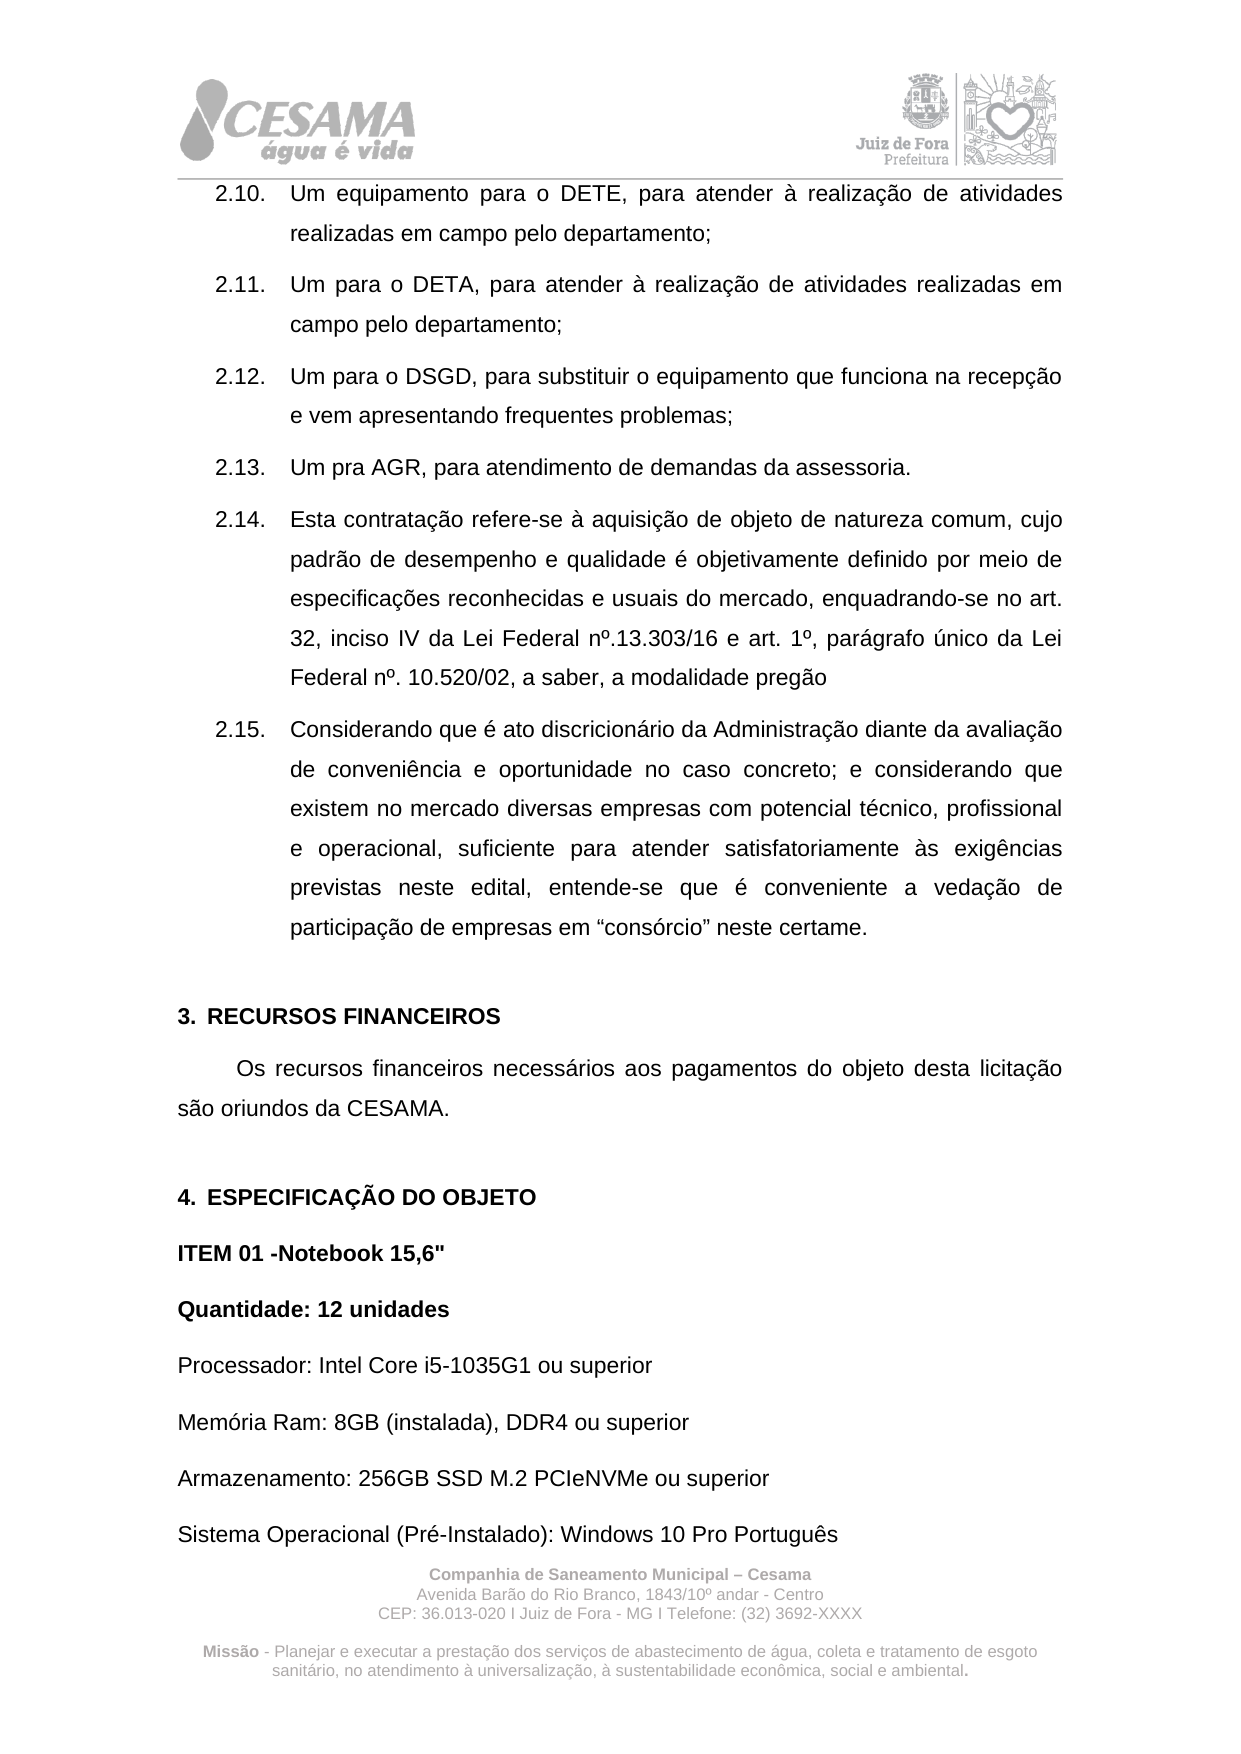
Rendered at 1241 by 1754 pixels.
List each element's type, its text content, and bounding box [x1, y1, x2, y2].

text ITEM 01 -Notebook 15,6" [177, 1240, 1063, 1267]
list Um para o DETA, para atender à realização de atividades realizadas em campo pelo departamento; [215, 271, 1063, 337]
list ESPECIFICAÇÃO DO OBJETO [177, 1184, 1063, 1210]
picture [177, 73, 1064, 180]
list Considerando que é ato discricionário da Administração diante da avaliação de conveniência e oportunidade no caso concreto; e considerando que existem no mercado diversas empresas com potencial técnico, profissional e operacional, suficiente para atender satisfatoriamente às exigências previstas neste edital, entende-se que é conveniente a vedação de participação de empresas em “consórcio” neste certame. [215, 716, 1063, 940]
text Memória Ram: 8GB (instalada), DDR4 ou superior [177, 1409, 1063, 1435]
list Um pra AGR, para atendimento de demandas da assessoria. [215, 454, 1063, 481]
list RECURSOS FINANCEIROS [177, 1003, 1063, 1029]
text Armazenamento: 256GB SSD M.2 PCIeNVMe ou superior [177, 1465, 1063, 1491]
list Um para o DSGD, para substituir o equipamento que funciona na recepção e vem apresentando frequentes problemas; [215, 363, 1063, 429]
text Processador: Intel Core i5-1035G1 ou superior [177, 1352, 1063, 1379]
text Sistema Operacional (Pré-Instalado): Windows 10 Pro Português [177, 1521, 1063, 1547]
text Quantidade: 12 unidades [177, 1296, 1063, 1323]
list Esta contratação refere-se à aquisição de objeto de natureza comum, cujo padrão de desempenho e qualidade é objetivamente definido por meio de especificações reconhecidas e usuais do mercado, enquadrando-se no art. 32, inciso IV da Lei Federal nº.13.303/16 e art. 1º, parágrafo único da Lei Federal nº. 10.520/02, a saber, a modalidade pregão [215, 506, 1063, 691]
text Os recursos financeiros necessários aos pagamentos do objeto desta licitação são oriundos da CESAMA. [177, 1055, 1063, 1121]
list Um equipamento para o DETE, para atender à realização de atividades realizadas em campo pelo departamento; [215, 180, 1063, 246]
